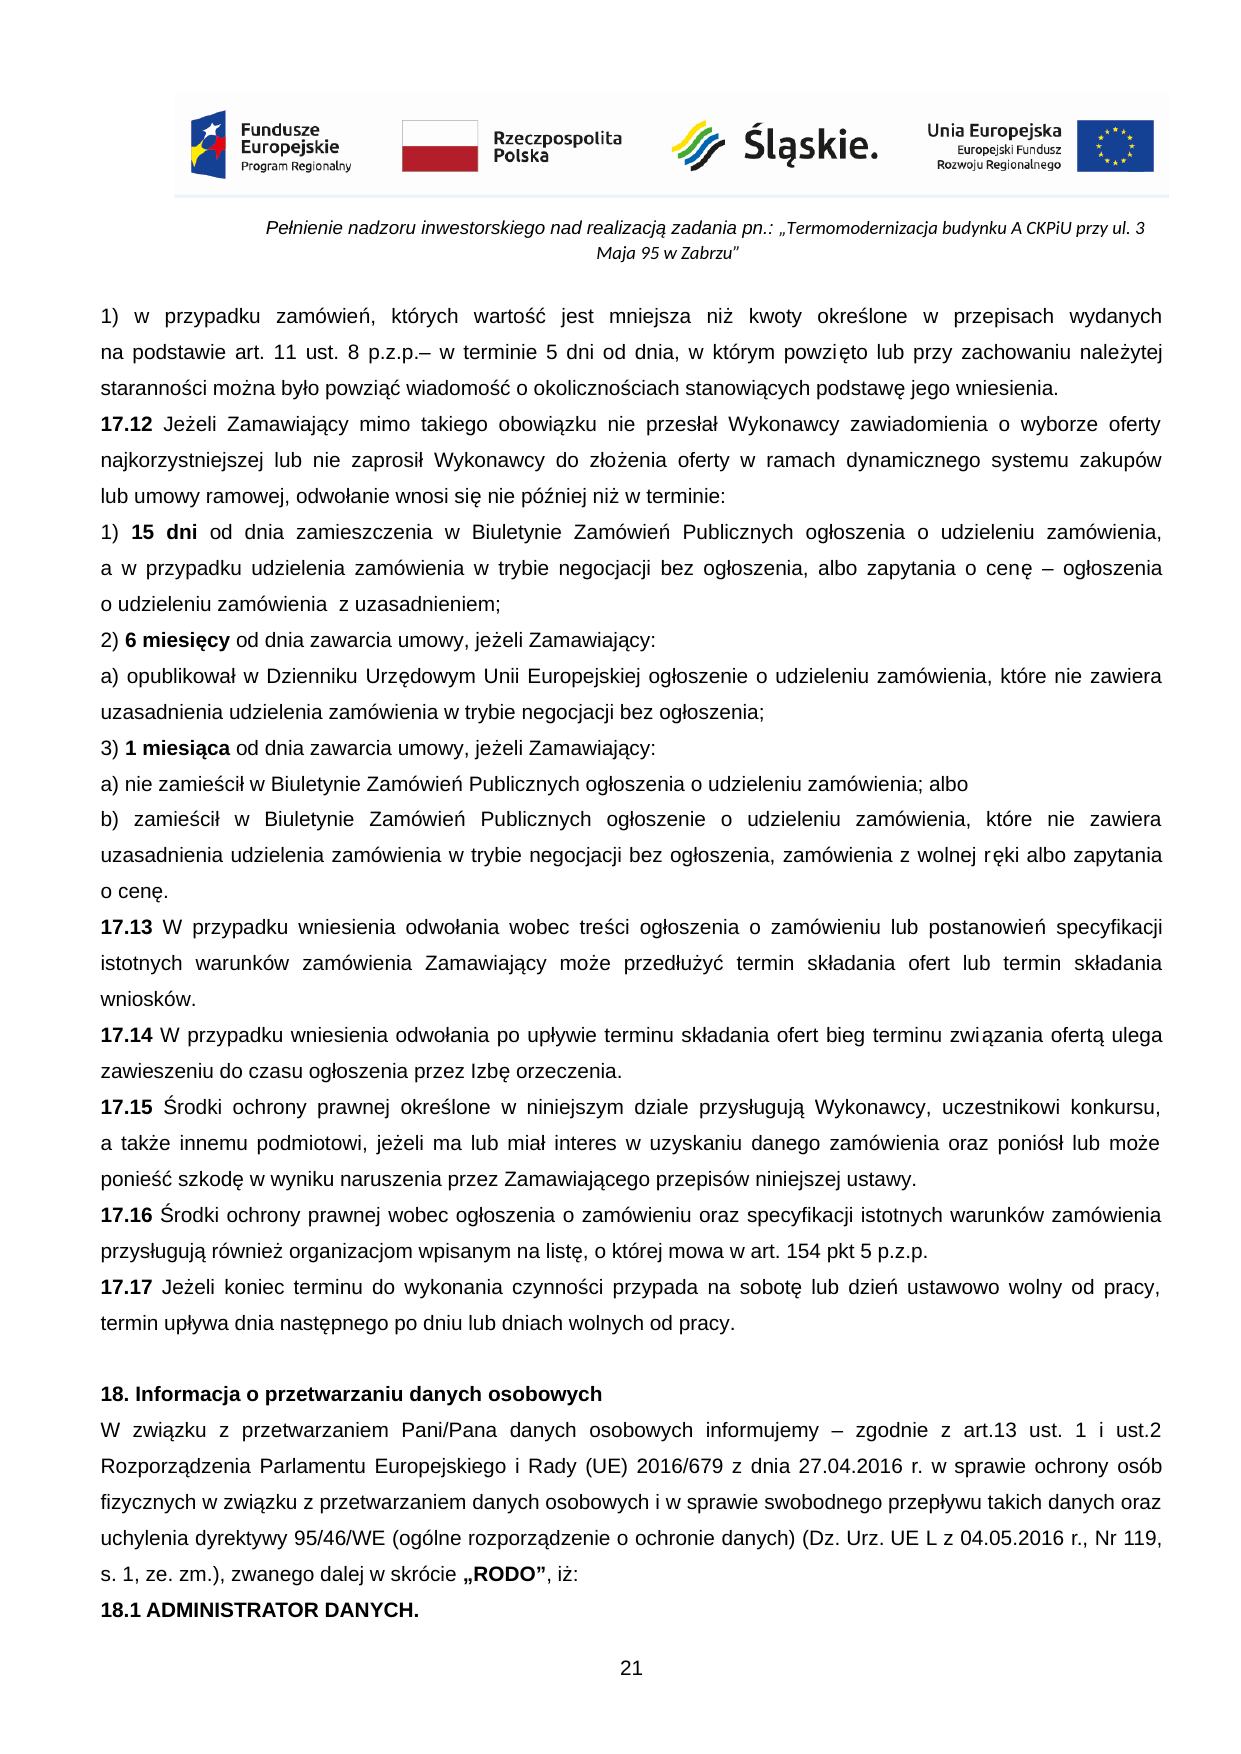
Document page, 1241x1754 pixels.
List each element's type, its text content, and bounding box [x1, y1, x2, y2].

text 18.1 ADMINISTRATOR DANYCH. [100, 1598, 1162, 1622]
text 2) 6 miesięcy od dnia zawarcia umowy, jeżeli Zamawiający: [100, 628, 1162, 652]
text b) zamieścił w Biuletynie Zamówień Publicznych ogłoszenie o udzieleniu zamówienia, które nie zawiera uzasadnienia udzielenia zamówienia w trybie negocjacji bez ogłoszenia, zamówienia z wolnej ręki albo zapytania o cenę. [100, 807, 1162, 903]
text 1) 15 dni od dnia zamieszczenia w Biuletynie Zamówień Publicznych ogłoszenia o udzieleniu zamówienia, a w przypadku udzielenia zamówienia w trybie negocjacji bez ogłoszenia, albo zapytania o cenę – ogłoszenia o udzieleniu zamówienia z uzasadnieniem; [100, 520, 1162, 616]
picture [174, 93, 1169, 198]
text 17.13 W przypadku wniesienia odwołania wobec treści ogłoszenia o zamówieniu lub postanowień specyfikacji istotnych warunków zamówienia Zamawiający może przedłużyć termin składania ofert lub termin składania wniosków. [100, 915, 1162, 1011]
text 17.17 Jeżeli koniec terminu do wykonania czynności przypada na sobotę lub dzień ustawowo wolny od pracy, termin upływa dnia następnego po dniu lub dniach wolnych od pracy. [100, 1274, 1162, 1334]
text 17.15 Środki ochrony prawnej określone w niniejszym dziale przysługują Wykonawcy, uczestnikowi konkursu, a także innemu podmiotowi, jeżeli ma lub miał interes w uzyskaniu danego zamówienia oraz poniósł lub może ponieść szkodę w wyniku naruszenia przez Zamawiającego przepisów niniejszej ustawy. [100, 1095, 1162, 1191]
text 3) 1 miesiąca od dnia zawarcia umowy, jeżeli Zamawiający: [100, 735, 1162, 759]
text a) opublikował w Dzienniku Urzędowym Unii Europejskiej ogłoszenie o udzieleniu zamówienia, które nie zawiera uzasadnienia udzielenia zamówienia w trybie negocjacji bez ogłoszenia; [100, 663, 1162, 723]
text a) nie zamieścił w Biuletynie Zamówień Publicznych ogłoszenia o udzieleniu zamówienia; albo [100, 771, 1162, 795]
text 17.16 Środki ochrony prawnej wobec ogłoszenia o zamówieniu oraz specyfikacji istotnych warunków zamówienia przysługują również organizacjom wpisanym na listę, o której mowa w art. 154 pkt 5 p.z.p. [100, 1203, 1162, 1262]
text 18. Informacja o przetwarzaniu danych osobowych [100, 1382, 1162, 1406]
text 17.12 Jeżeli Zamawiający mimo takiego obowiązku nie przesłał Wykonawcy zawiadomienia o wyborze oferty najkorzystniejszej lub nie zaprosił Wykonawcy do złożenia oferty w ramach dynamicznego systemu zakupów lub umowy ramowej, odwołanie wnosi się nie później niż w terminie: [100, 412, 1162, 508]
text 1) w przypadku zamówień, których wartość jest mniejsza niż kwoty określone w przepisach wydanych na podstawie art. 11 ust. 8 p.z.p.– w terminie 5 dni od dnia, w którym powzięto lub przy zachowaniu należytej staranności można było powziąć wiadomość o okolicznościach stanowiących podstawę jego wniesienia. [100, 304, 1162, 400]
text W związku z przetwarzaniem Pani/Pana danych osobowych informujemy – zgodnie z art.13 ust. 1 i ust.2 Rozporządzenia Parlamentu Europejskiego i Rady (UE) 2016/679 z dnia 27.04.2016 r. w sprawie ochrony osób fizycznych w związku z przetwarzaniem danych osobowych i w sprawie swobodnego przepływu takich danych oraz uchylenia dyrektywy 95/46/WE (ogólne rozporządzenie o ochronie danych) (Dz. Urz. UE L z 04.05.2016 r., Nr 119, s. 1, ze. zm.), zwanego dalej w skrócie „RODO”, iż: [100, 1418, 1162, 1586]
text 17.14 W przypadku wniesienia odwołania po upływie terminu składania ofert bieg terminu związania ofertą ulega zawieszeniu do czasu ogłoszenia przez Izbę orzeczenia. [100, 1023, 1162, 1083]
